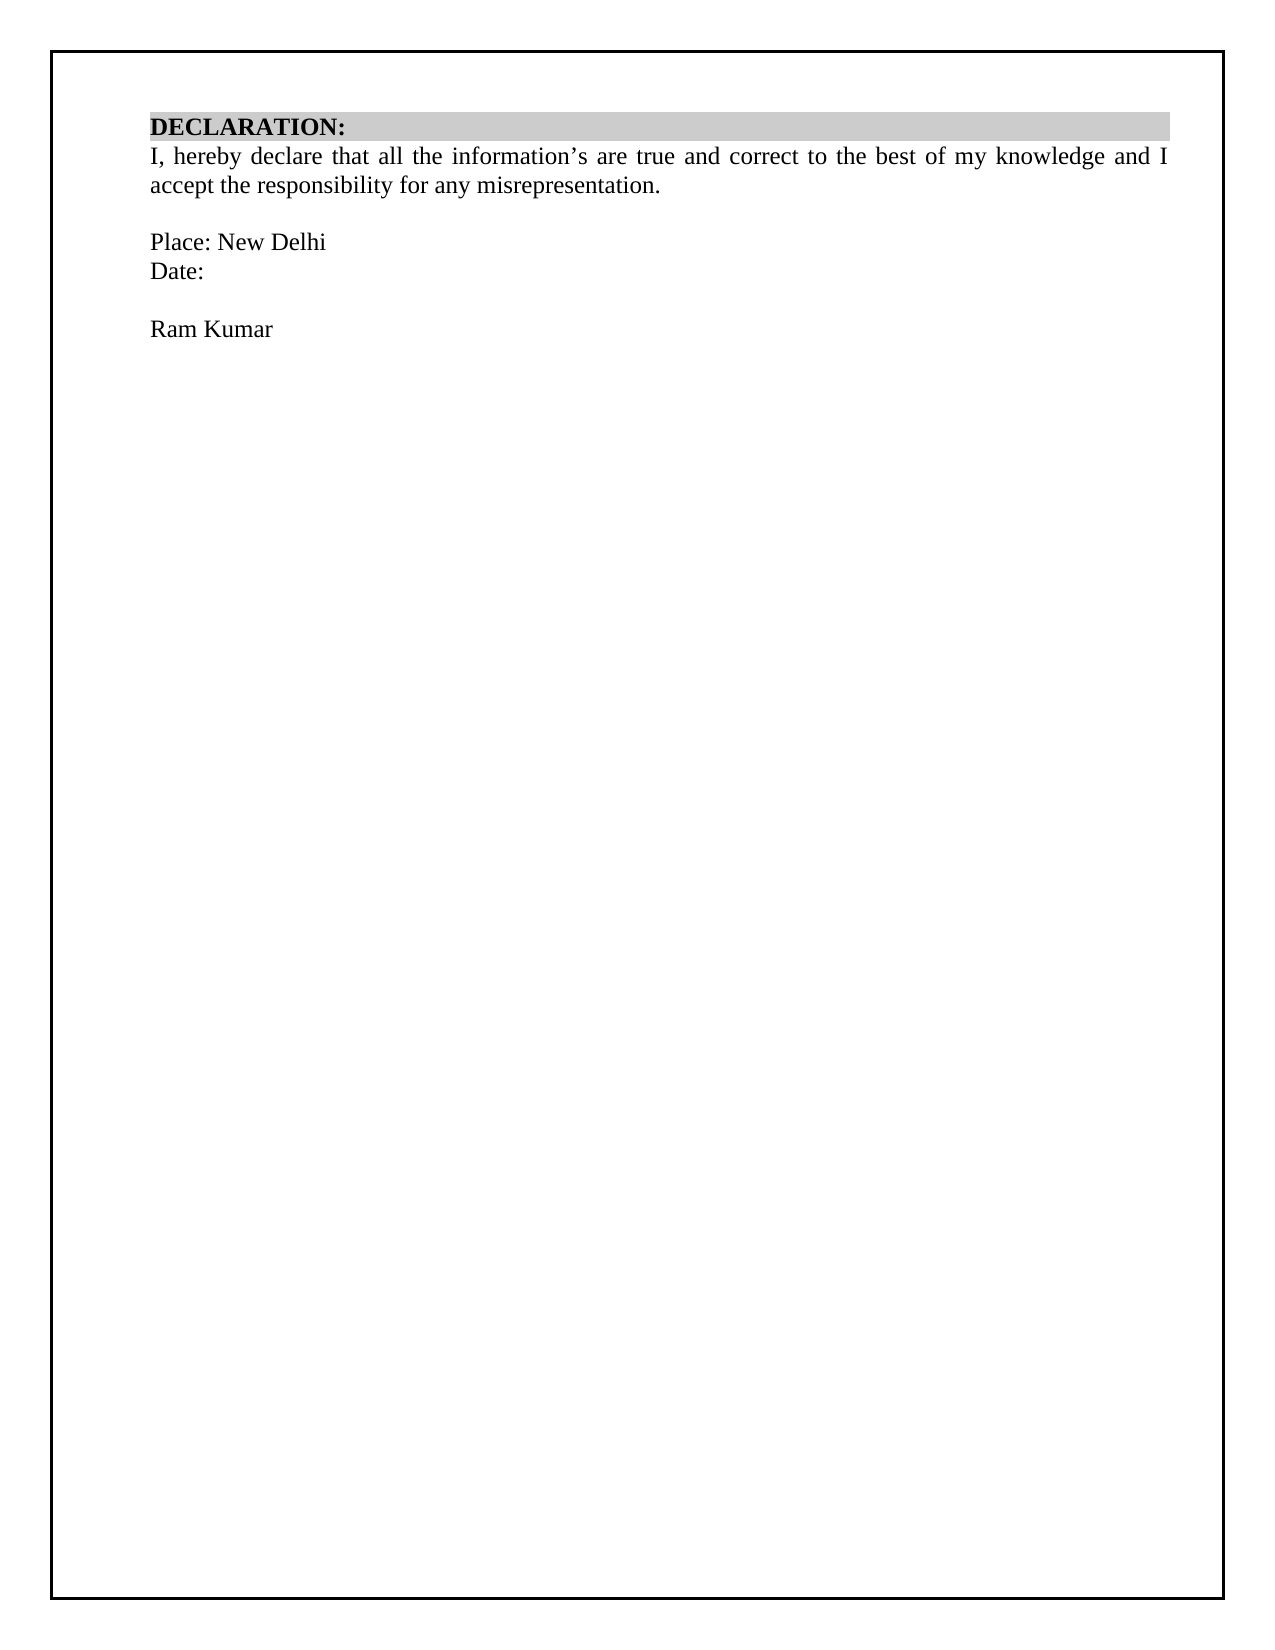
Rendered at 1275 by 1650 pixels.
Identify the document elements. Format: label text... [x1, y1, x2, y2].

text DECLARATION: [150, 112, 1170, 141]
text Ram Kumar [150, 314, 1170, 342]
text I, hereby declare that all the information’s are true and correct to the best of my knowledge and I accept the responsibility for any misrepresentation. [150, 141, 1170, 199]
text Date: [150, 256, 1170, 285]
text Place: New Delhi [150, 227, 1170, 256]
